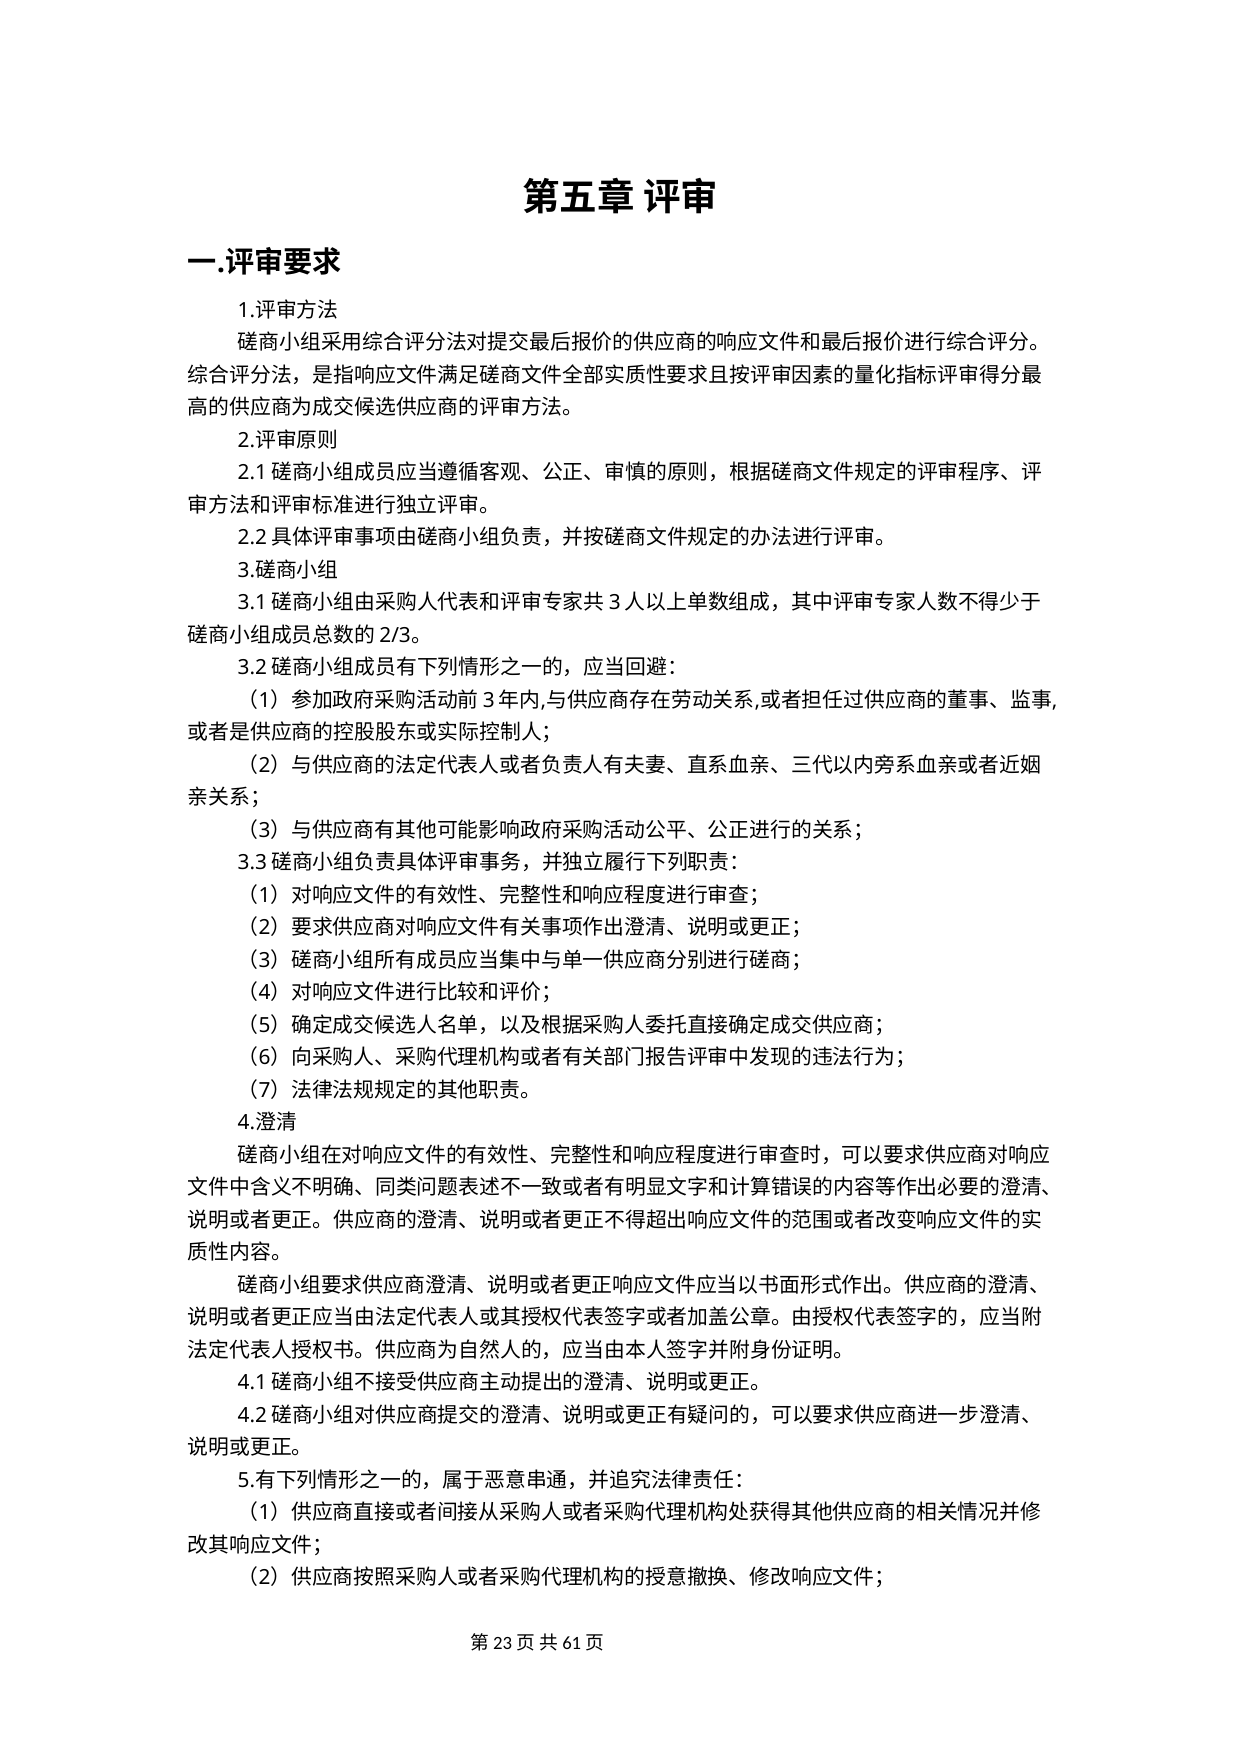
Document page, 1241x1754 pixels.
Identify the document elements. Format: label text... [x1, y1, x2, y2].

text （4）对响应文件进行比较和评价； [187, 974, 1053, 1007]
text 一.评审要求 [187, 227, 1053, 292]
text 2.1磋商小组成员应当遵循客观、公正、审慎的原则，根据磋商文件规定的评审程序、评审方法和评审标准进行独立评审。 [187, 454, 1053, 519]
text 3.2磋商小组成员有下列情形之一的，应当回避： [187, 649, 1053, 682]
text （5）确定成交候选人名单，以及根据采购人委托直接确定成交供应商； [187, 1007, 1053, 1039]
text 1.评审方法 [187, 292, 1053, 324]
text 2.评审原则 [187, 422, 1053, 454]
text 第五章 评审 [187, 162, 1053, 227]
text （1）参加政府采购活动前3年内,与供应商存在劳动关系,或者担任过供应商的董事、监事,或者是供应商的控股股东或实际控制人； [187, 682, 1053, 747]
text （1）对响应文件的有效性、完整性和响应程度进行审查； [187, 877, 1053, 909]
text 磋商小组采用综合评分法对提交最后报价的供应商的响应文件和最后报价进行综合评分。综合评分法，是指响应文件满足磋商文件全部实质性要求且按评审因素的量化指标评审得分最高的供应商为成交候选供应商的评审方法。 [187, 324, 1053, 422]
text 磋商小组要求供应商澄清、说明或者更正响应文件应当以书面形式作出。供应商的澄清、说明或者更正应当由法定代表人或其授权代表签字或者加盖公章。由授权代表签字的，应当附法定代表人授权书。供应商为自然人的，应当由本人签字并附身份证明。 [187, 1267, 1053, 1364]
text （3）与供应商有其他可能影响政府采购活动公平、公正进行的关系； [187, 812, 1053, 844]
text （2）与供应商的法定代表人或者负责人有夫妻、直系血亲、三代以内旁系血亲或者近姻亲关系； [187, 747, 1053, 812]
text 4.2磋商小组对供应商提交的澄清、说明或更正有疑问的，可以要求供应商进一步澄清、说明或更正。 [187, 1397, 1053, 1462]
text 2.2具体评审事项由磋商小组负责，并按磋商文件规定的办法进行评审。 [187, 519, 1053, 552]
text 3.1磋商小组由采购人代表和评审专家共3人以上单数组成，其中评审专家人数不得少于磋商小组成员总数的2/3。 [187, 584, 1053, 649]
text 磋商小组在对响应文件的有效性、完整性和响应程度进行审查时，可以要求供应商对响应文件中含义不明确、同类问题表述不一致或者有明显文字和计算错误的内容等作出必要的澄清、说明或者更正。供应商的澄清、说明或者更正不得超出响应文件的范围或者改变响应文件的实质性内容。 [187, 1137, 1053, 1267]
text 4.1磋商小组不接受供应商主动提出的澄清、说明或更正。 [187, 1364, 1053, 1397]
text （6）向采购人、采购代理机构或者有关部门报告评审中发现的违法行为； [187, 1039, 1053, 1072]
text 5.有下列情形之一的，属于恶意串通，并追究法律责任： [187, 1462, 1053, 1494]
text （3）磋商小组所有成员应当集中与单一供应商分别进行磋商； [187, 942, 1053, 974]
text （2）供应商按照采购人或者采购代理机构的授意撤换、修改响应文件； [187, 1559, 1053, 1592]
text 4.澄清 [187, 1104, 1053, 1137]
text 3.磋商小组 [187, 552, 1053, 584]
text （1）供应商直接或者间接从采购人或者采购代理机构处获得其他供应商的相关情况并修改其响应文件； [187, 1494, 1053, 1559]
text （2）要求供应商对响应文件有关事项作出澄清、说明或更正； [187, 909, 1053, 942]
text 3.3磋商小组负责具体评审事务，并独立履行下列职责： [187, 844, 1053, 877]
text （7）法律法规规定的其他职责。 [187, 1072, 1053, 1104]
